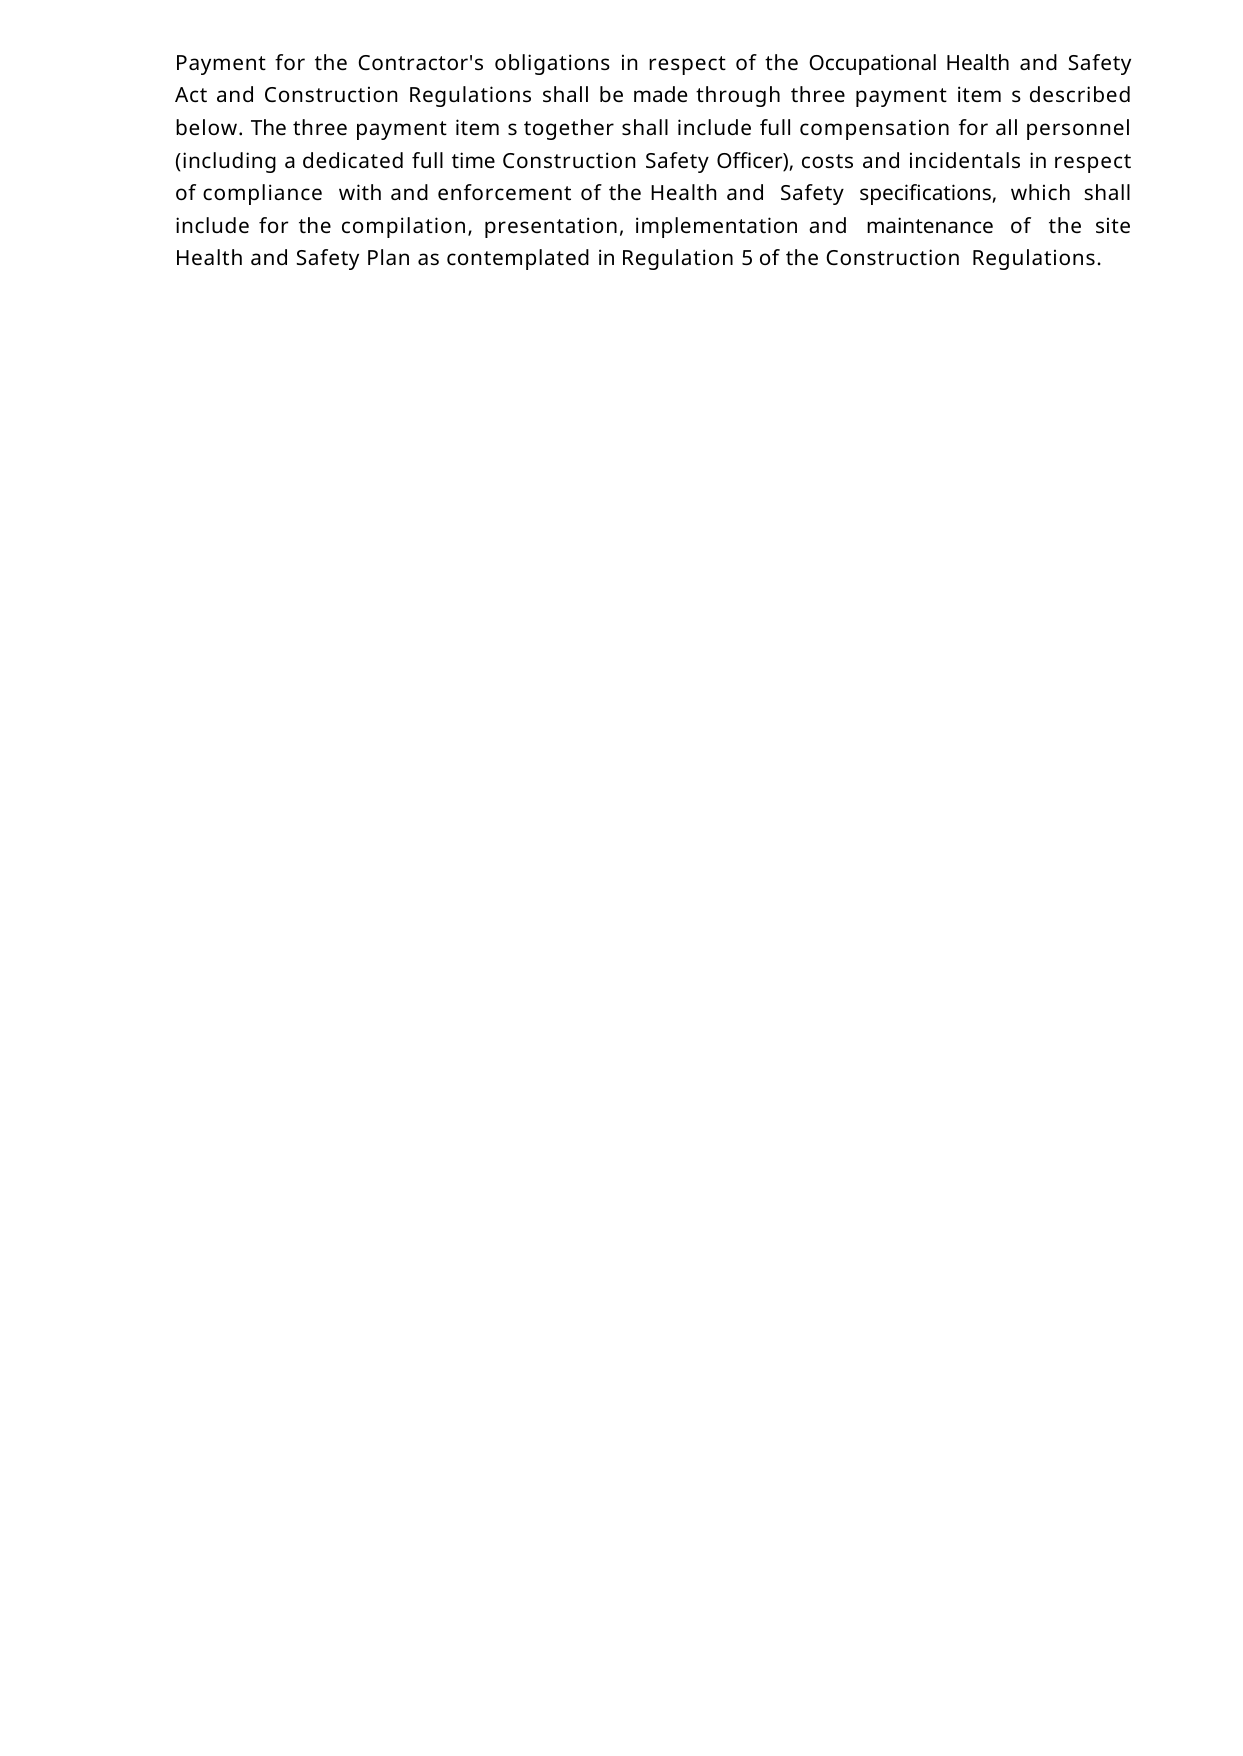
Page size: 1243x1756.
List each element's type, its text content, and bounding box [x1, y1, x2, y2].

text Payment for the Contractor's obligations in respect of the Occupational Health and Safety Act and Construction Regulations shall be made through three payment item s described below. The three payment item s together shall include full compensation for all personnel (including a dedicated full time Construction Safety Officer), costs and incidentals in respect of compliance with and enforcement of the Health and Safety specifications, which shall include for the compilation, presentation, implementation and maintenance of the site Health and Safety Plan as contemplated in Regulation 5 of the Construction Regulations. [175, 48, 1131, 272]
